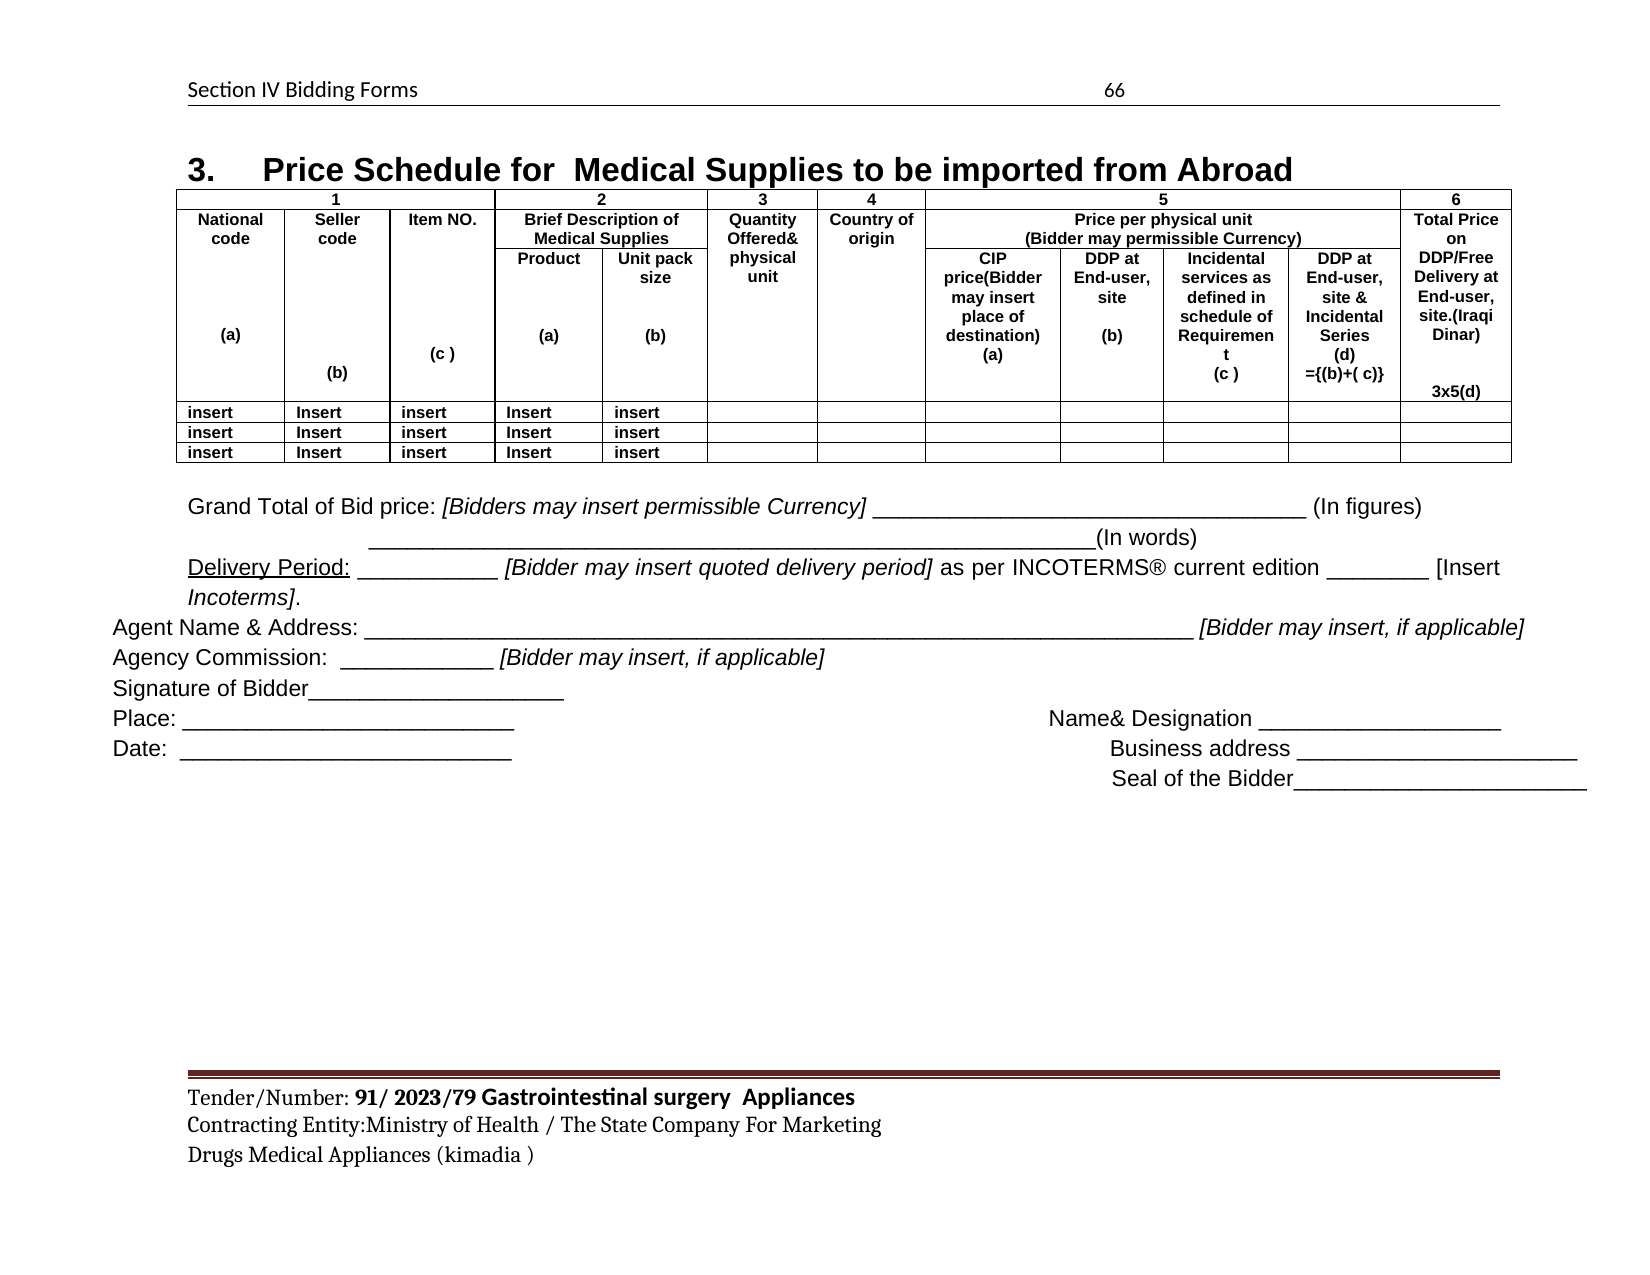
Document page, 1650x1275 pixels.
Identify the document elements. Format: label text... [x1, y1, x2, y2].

table_cell [926, 443, 1060, 462]
table_cell [818, 443, 925, 462]
table_cell [818, 402, 925, 422]
table_cell Quantity Offered& physical unit [708, 210, 817, 401]
table_cell [1401, 423, 1511, 442]
table_cell Incidental services as defined in schedule of Requirement (c ) [1164, 249, 1288, 401]
text Signature of Bidder____________________ [112, 674, 1500, 701]
table_cell [1164, 402, 1288, 422]
text Date: __________________________ Business address ______________________ [112, 735, 1594, 761]
table_cell Item NO. (c ) [391, 210, 494, 401]
table_cell [1401, 443, 1511, 462]
table_cell insert [391, 443, 494, 462]
table_cell [1061, 402, 1163, 422]
table_cell insert [177, 443, 284, 462]
table_cell Insert [496, 402, 602, 422]
table_header 4 [818, 190, 925, 209]
table_cell insert [603, 423, 707, 442]
table_cell [1289, 402, 1400, 422]
table_cell insert [391, 423, 494, 442]
table_cell DDP at End-user, site (b) [1061, 249, 1163, 401]
table_cell CIP price(Bidder may insert place of destination) (a) [926, 249, 1060, 401]
table_cell Insert [285, 423, 389, 442]
table_cell Product (a) [496, 249, 602, 401]
text Delivery Period: ___________ [Bidder may insert quoted delivery period] as per INCOTERMS® current edition ________ [Insert Incoterms]. [187, 554, 1500, 610]
subtitle 3. Price Schedule for Medical Supplies to be imported from Abroad [187, 150, 1500, 188]
table_cell National code (a) [177, 210, 284, 401]
table_cell [1164, 423, 1288, 442]
table_cell insert [177, 423, 284, 442]
table_cell insert [391, 402, 494, 422]
table_cell [926, 402, 1060, 422]
table_cell [708, 423, 817, 442]
table_cell [1061, 443, 1163, 462]
table_cell Country of origin [818, 210, 925, 401]
table_cell Brief Description of Medical Supplies [496, 210, 707, 248]
table_header 2 [496, 190, 707, 209]
table_cell insert [603, 402, 707, 422]
table_cell Insert [496, 423, 602, 442]
table_cell insert [177, 402, 284, 422]
table_cell [926, 423, 1060, 442]
table_cell Insert [285, 443, 389, 462]
text Place: __________________________ Name& Designation ___________________ [112, 705, 1594, 731]
table_header 5 [926, 190, 1400, 209]
table_cell [1289, 443, 1400, 462]
table_header 3 [708, 190, 817, 209]
table_cell [708, 443, 817, 462]
table_cell [708, 402, 817, 422]
table_cell [1401, 402, 1511, 422]
text Seal of the Bidder_______________________ [112, 765, 1594, 791]
text Agent Name & Address: _________________________________________________________________ [Bidder may insert, if applicable] [112, 614, 1594, 640]
table_cell [1164, 443, 1288, 462]
text _________________________________________________________(In words) [187, 523, 1500, 550]
text Grand Total of Bid price: [Bidders may insert permissible Currency] __________________________________ (In figures) [187, 493, 1500, 519]
text Agency Commission: ____________ [Bidder may insert, if applicable] [112, 644, 1594, 671]
table_header 6 [1401, 190, 1511, 209]
table_cell Total Price on DDP/Free Delivery at End-user, site.(Iraqi Dinar) 3x5(d) [1401, 210, 1511, 401]
table_cell [1061, 423, 1163, 442]
table_header 1 [177, 190, 494, 209]
table_cell Unit pack size (b) [603, 249, 707, 401]
table_cell Price per physical unit (Bidder may permissible Currency) [926, 210, 1400, 248]
table_cell [818, 423, 925, 442]
table_cell insert [603, 443, 707, 462]
table_cell DDP at End-user, site & Incidental Series (d) ={(b)+( c)} [1289, 249, 1400, 401]
table_cell [1289, 423, 1400, 442]
table_cell Insert [496, 443, 602, 462]
table_cell Insert [285, 402, 389, 422]
table_cell Seller code (b) [285, 210, 389, 401]
